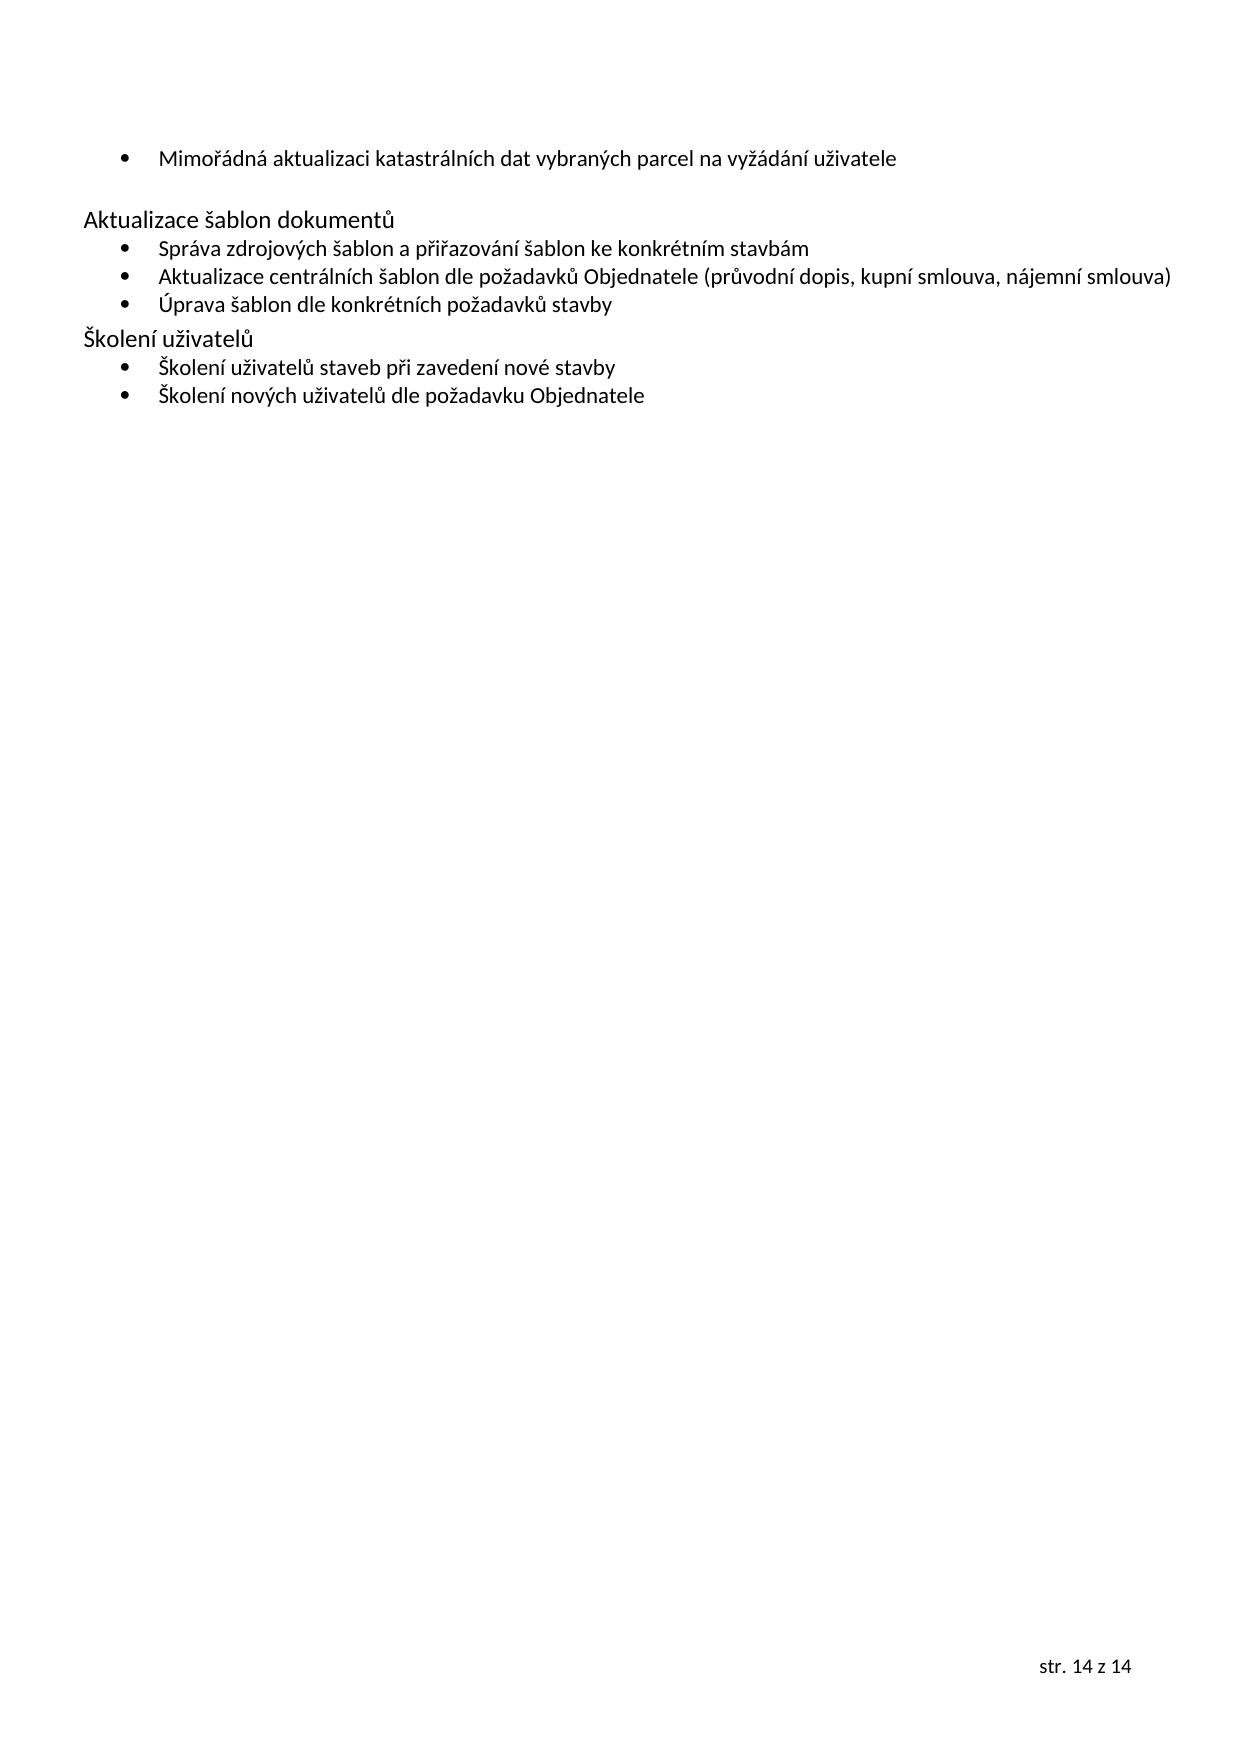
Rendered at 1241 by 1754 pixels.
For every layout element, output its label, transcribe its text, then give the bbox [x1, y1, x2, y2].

list Správa zdrojových šablon a přiřazování šablon ke konkrétním stavbám [121, 234, 1207, 262]
list Úprava šablon dle konkrétních požadavků stavby [121, 291, 1207, 318]
list Mimořádná aktualizaci katastrálních dat vybraných parcel na vyžádání uživatele [121, 144, 1207, 172]
subtitle Aktualizace šablon dokumentů [83, 204, 1207, 234]
list Aktualizace centrálních šablon dle požadavků Objednatele (průvodní dopis, kupní smlouva, nájemní smlouva) [121, 262, 1207, 291]
subtitle Školení uživatelů [83, 323, 1207, 353]
list Školení nových uživatelů dle požadavku Objednatele [121, 381, 1207, 409]
list Školení uživatelů staveb při zavedení nové stavby [121, 353, 1207, 381]
